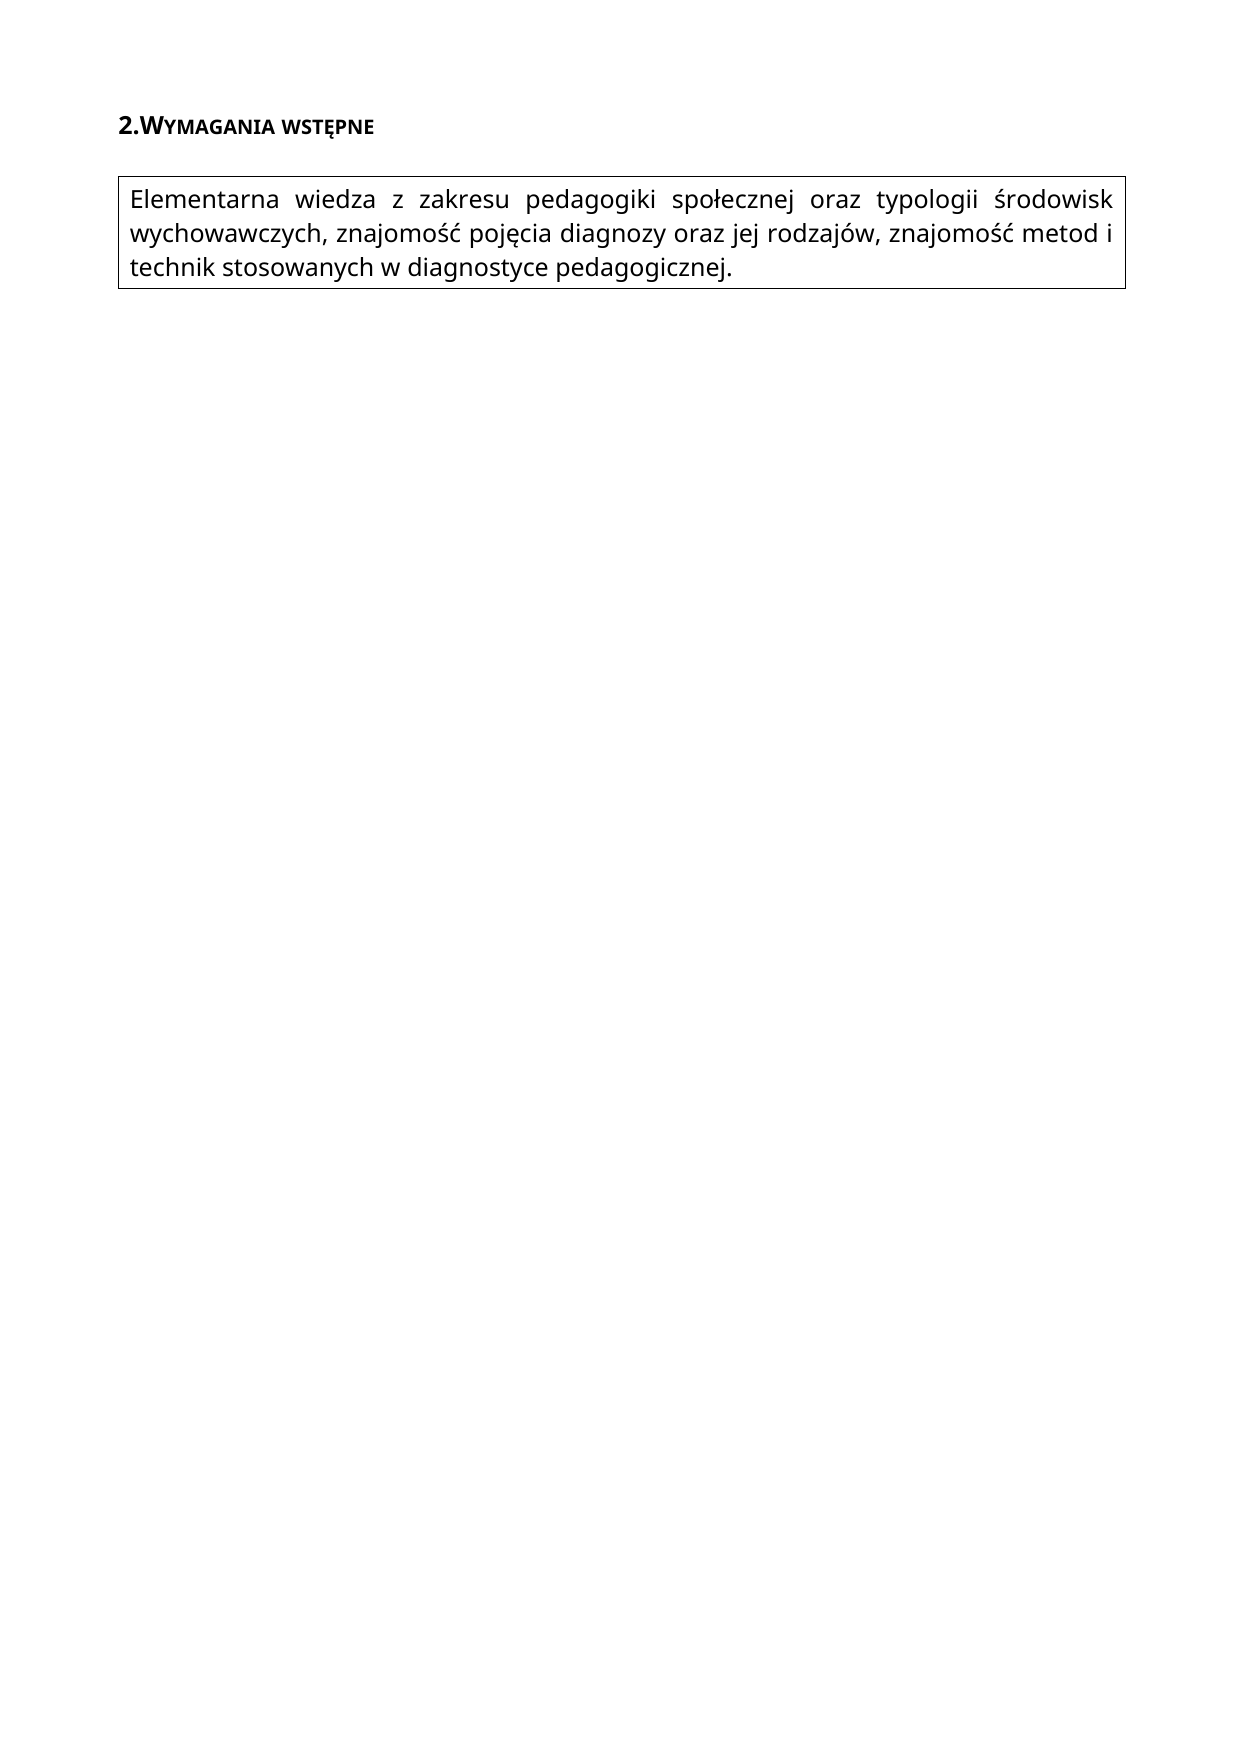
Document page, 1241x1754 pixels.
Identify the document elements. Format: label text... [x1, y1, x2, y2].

table_header Elementarna wiedza z zakresu pedagogiki społecznej oraz typologii środowisk wychowawczych, znajomość pojęcia diagnozy oraz jej rodzajów, znajomość metod i technik stosowanych w diagnostyce pedagogicznej. [119, 177, 1125, 288]
text 2.Wymagania wstępne [118, 108, 1122, 142]
